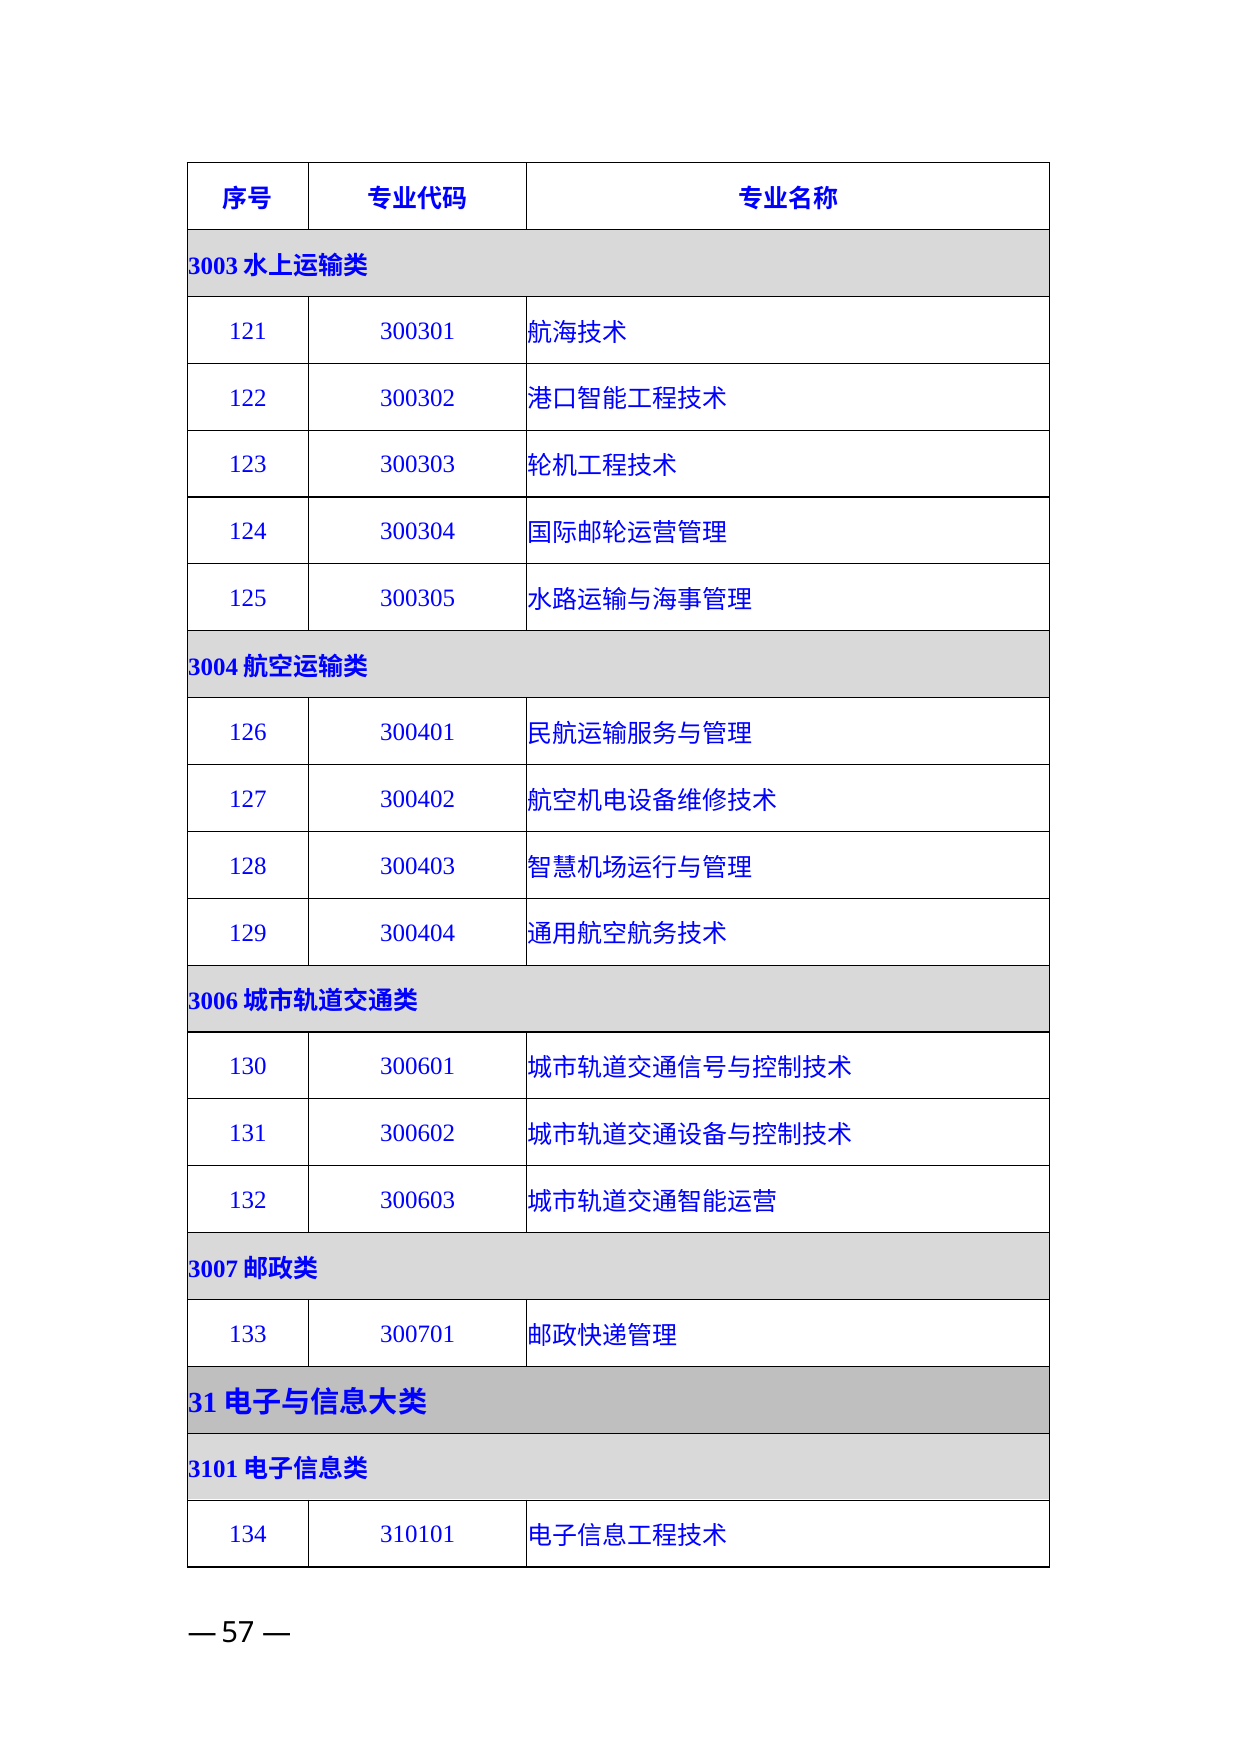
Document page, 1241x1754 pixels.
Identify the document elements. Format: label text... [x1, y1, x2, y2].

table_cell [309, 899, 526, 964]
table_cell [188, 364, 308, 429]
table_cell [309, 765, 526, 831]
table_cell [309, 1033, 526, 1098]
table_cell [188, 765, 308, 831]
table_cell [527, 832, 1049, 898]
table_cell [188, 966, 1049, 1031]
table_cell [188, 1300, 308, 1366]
table_header 专业代码 [309, 163, 526, 229]
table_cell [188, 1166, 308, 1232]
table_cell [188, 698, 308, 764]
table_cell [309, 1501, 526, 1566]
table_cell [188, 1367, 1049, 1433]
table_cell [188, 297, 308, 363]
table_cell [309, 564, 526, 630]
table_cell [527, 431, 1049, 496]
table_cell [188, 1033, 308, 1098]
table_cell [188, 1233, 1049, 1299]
table_header 序号 [188, 163, 308, 229]
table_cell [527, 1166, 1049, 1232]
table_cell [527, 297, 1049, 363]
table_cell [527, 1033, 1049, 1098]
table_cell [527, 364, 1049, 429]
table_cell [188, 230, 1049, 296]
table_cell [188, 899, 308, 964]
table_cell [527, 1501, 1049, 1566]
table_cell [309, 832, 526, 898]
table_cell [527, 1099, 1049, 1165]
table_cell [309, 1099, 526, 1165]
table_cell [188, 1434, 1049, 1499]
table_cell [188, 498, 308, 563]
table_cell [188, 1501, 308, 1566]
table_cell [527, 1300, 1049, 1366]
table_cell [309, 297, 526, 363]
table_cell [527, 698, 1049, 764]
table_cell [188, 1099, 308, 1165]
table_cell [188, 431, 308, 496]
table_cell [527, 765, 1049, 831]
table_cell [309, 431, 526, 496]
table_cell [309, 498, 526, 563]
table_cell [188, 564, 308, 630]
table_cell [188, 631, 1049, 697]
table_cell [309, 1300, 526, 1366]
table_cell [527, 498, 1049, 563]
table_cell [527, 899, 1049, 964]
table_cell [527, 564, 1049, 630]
table_header 专业名称 [527, 163, 1049, 229]
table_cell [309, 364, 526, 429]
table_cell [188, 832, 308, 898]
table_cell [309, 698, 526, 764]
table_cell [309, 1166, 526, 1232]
